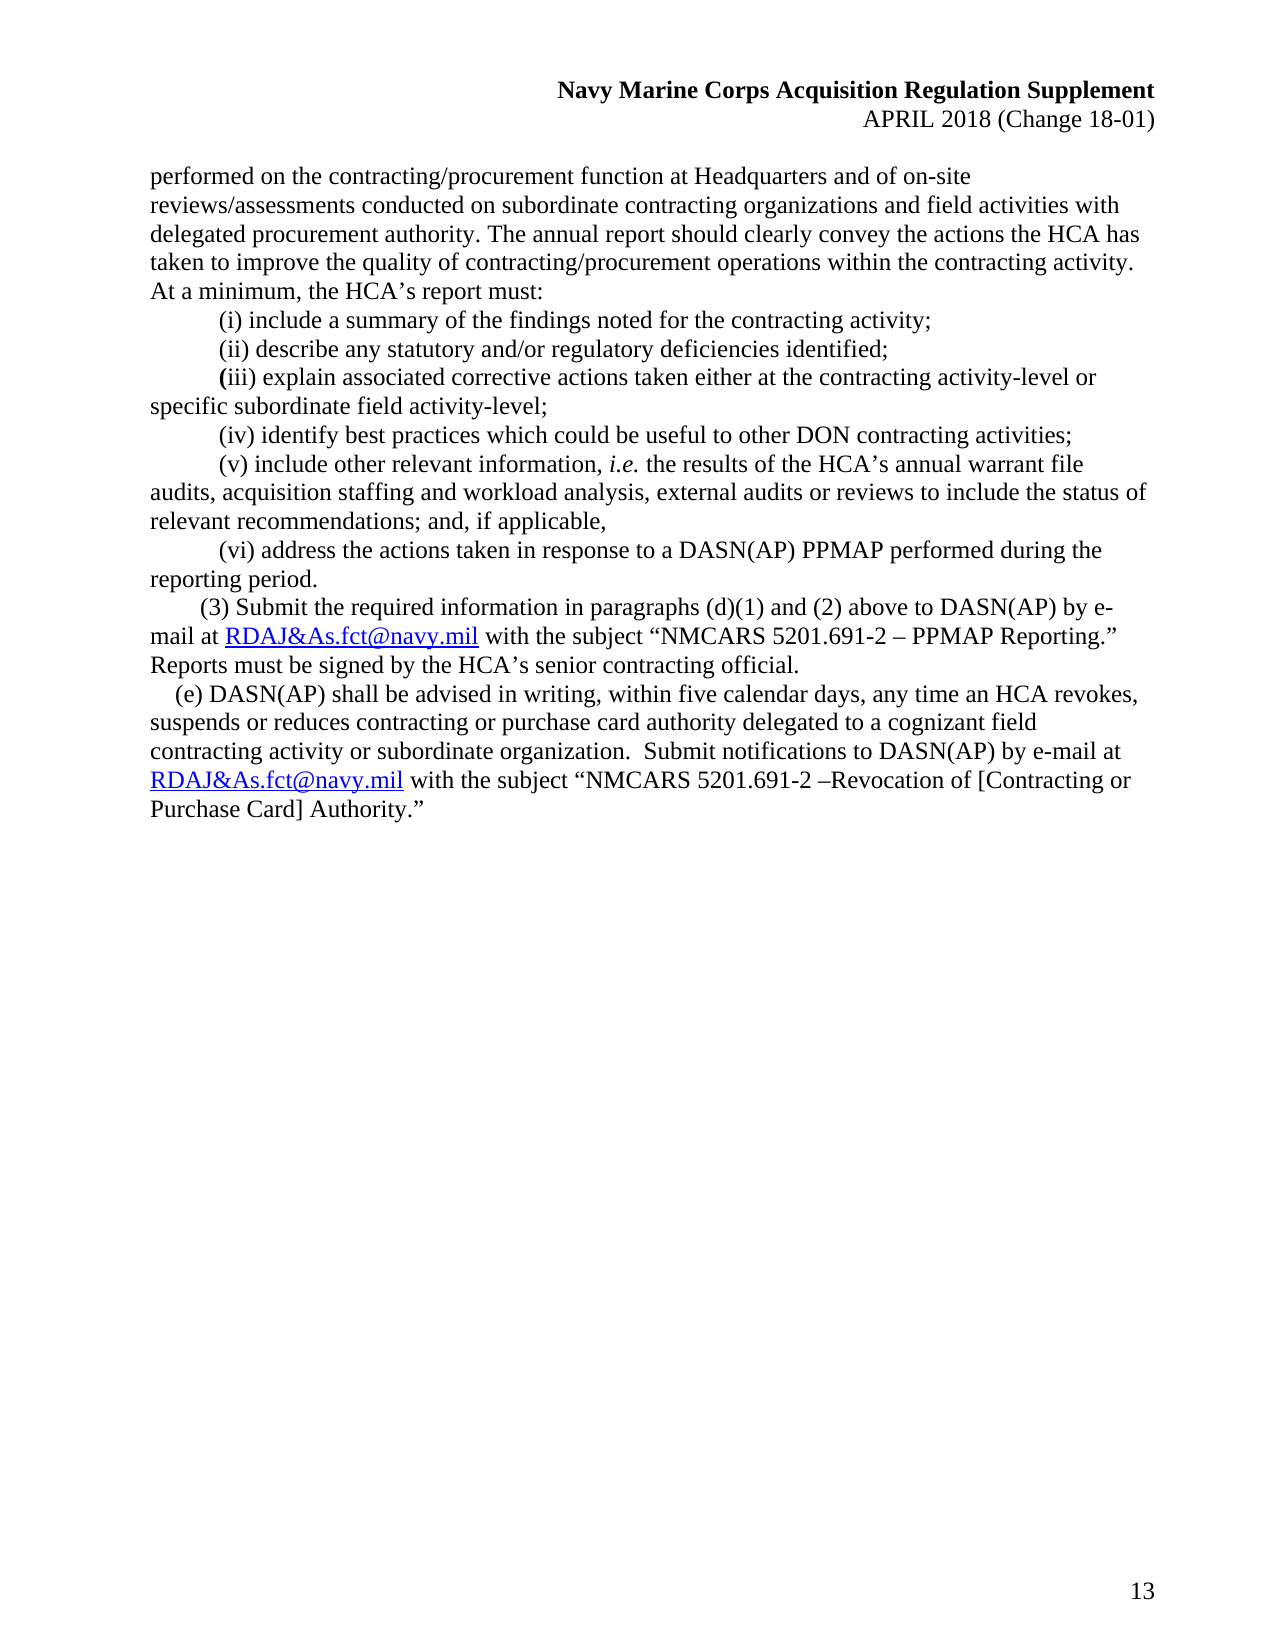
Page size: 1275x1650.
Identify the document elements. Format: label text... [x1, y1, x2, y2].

text (ii) describe any statutory and/or regulatory deficiencies identified; [150, 334, 1155, 362]
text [150, 161, 1155, 305]
text (i) include a summary of the findings noted for the contracting activity; [150, 305, 1155, 334]
text (v) include other relevant information, i.e. the results of the HCA’s annual warrant file audits, acquisition staffing and workload analysis, external audits or reviews to include the status of relevant recommendations; and, if applicable, [150, 449, 1155, 535]
text (e) DASN(AP) shall be advised in writing, within five calendar days, any time an HCA revokes, suspends or reduces contracting or purchase card authority delegated to a cognizant field contracting activity or subordinate organization. Submit notifications to DASN(AP) by e-mail at RDAJ&As.fct@navy.mil with the subject “NMCARS 5201.691-2 –Revocation of [Contracting or Purchase Card] Authority.” [150, 679, 1155, 822]
text (vi) address the actions taken in response to a DASN(AP) PPMAP performed during the reporting period. [150, 535, 1155, 592]
text (iii) explain associated corrective actions taken either at the contracting activity-level or specific subordinate field activity-level; [150, 362, 1155, 420]
text (iv) identify best practices which could be useful to other DON contracting activities; [150, 420, 1155, 449]
text (3) Submit the required information in paragraphs (d)(1) and (2) above to DASN(AP) by e-mail at RDAJ&As.fct@navy.mil with the subject “NMCARS 5201.691-2 – PPMAP Reporting.” Reports must be signed by the HCA’s senior contracting official. [150, 592, 1155, 679]
